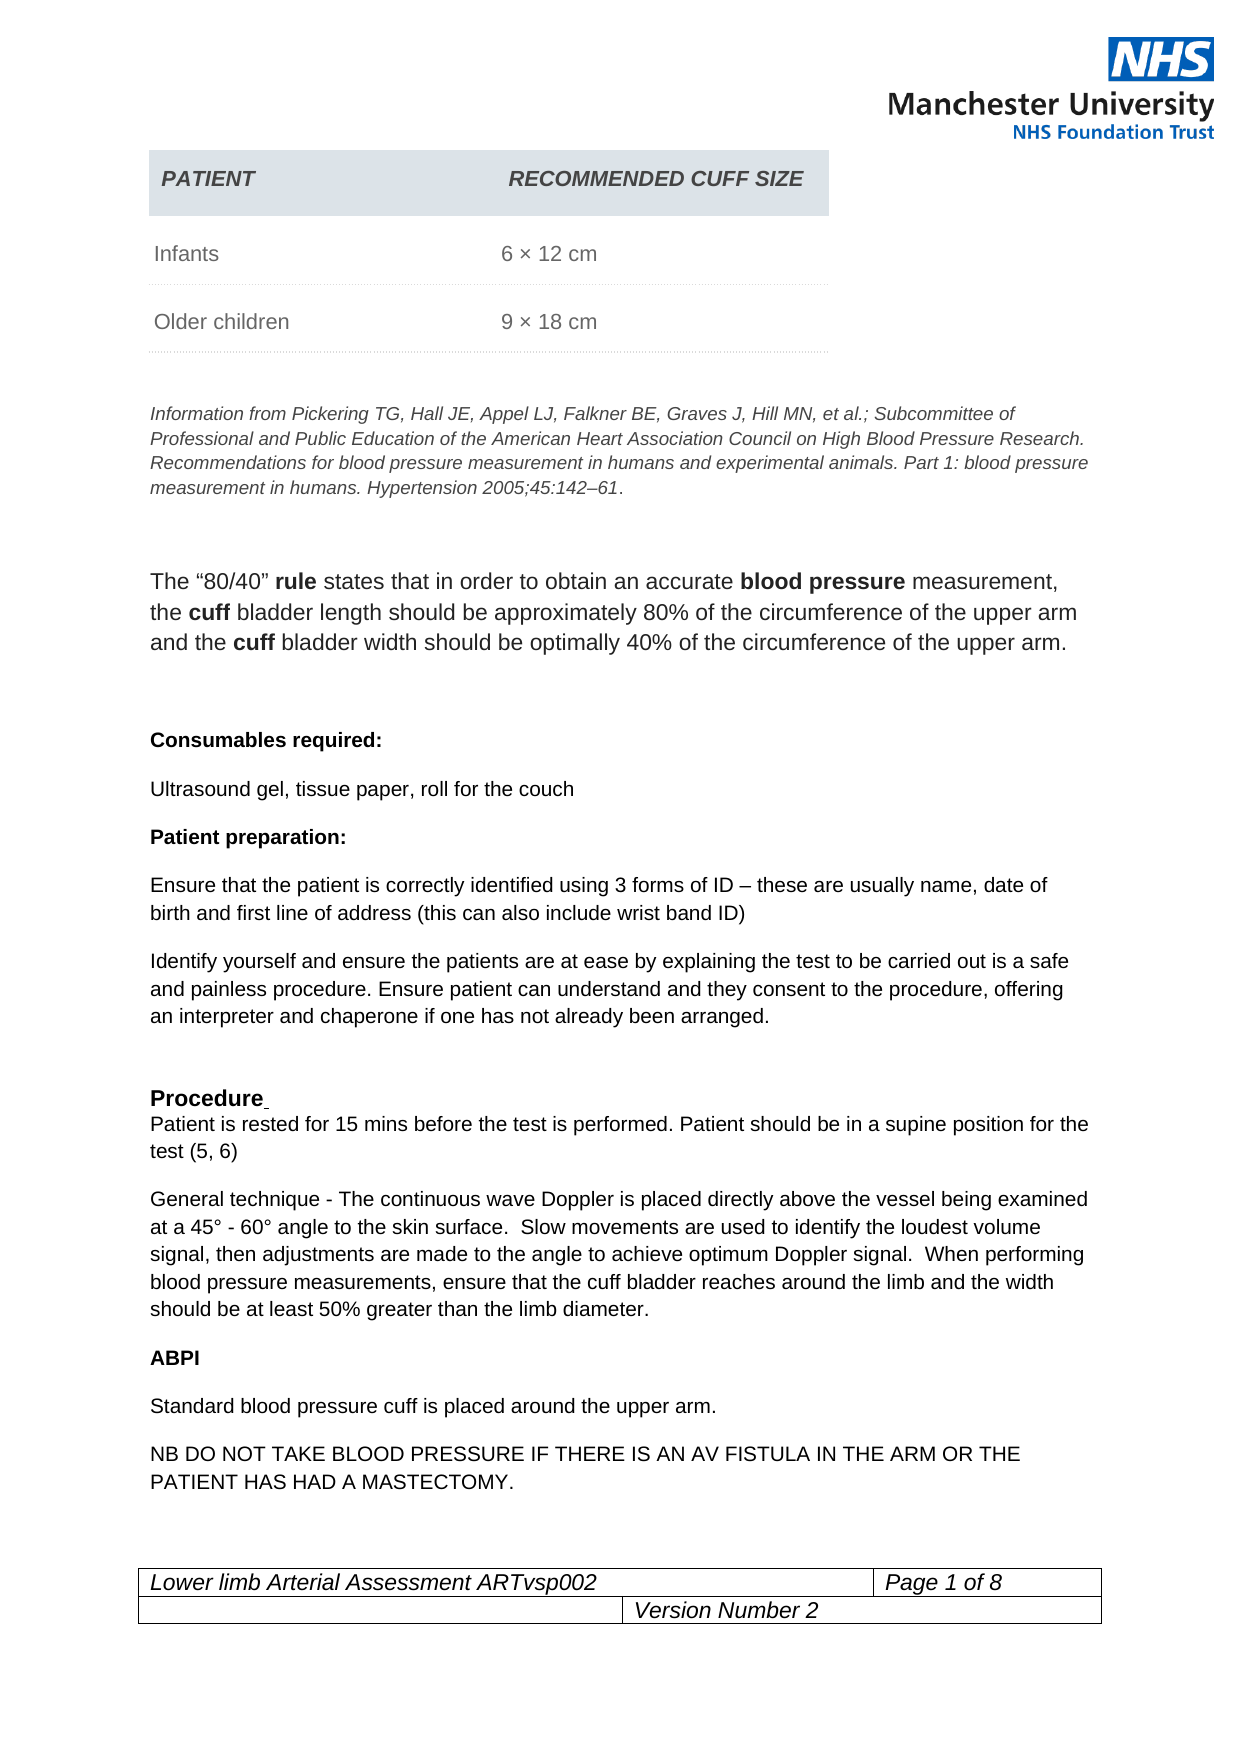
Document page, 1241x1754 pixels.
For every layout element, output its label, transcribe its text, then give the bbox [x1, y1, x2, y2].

picture [889, 37, 1214, 139]
text Patient preparation: [150, 825, 1090, 849]
text Information from Pickering TG, Hall JE, Appel LJ, Falkner BE, Graves J, Hill MN, et al.; Subcommittee of Professional and Public Education of the American Heart Association Council on High Blood Pressure Research. Recommendations for blood pressure measurement in humans and experimental animals. Part 1: blood pressure measurement in humans. Hypertension 2005;45:142–61. [150, 403, 1090, 498]
text Ultrasound gel, tissue paper, roll for the couch [150, 776, 1090, 800]
text Consumables required: [150, 728, 1090, 752]
subtitle Procedure [150, 1085, 1090, 1111]
table_cell Older children [149, 284, 496, 351]
text The “80/40” rule states that in order to obtain an accurate blood pressure measurement, the cuff bladder length should be approximately 80% of the circumference of the upper arm and the cuff bladder width should be optimally 40% of the circumference of the upper arm. [150, 568, 1090, 655]
table_cell 6 × 12 cm [496, 216, 829, 283]
text General technique - The continuous wave Doppler is placed directly above the vessel being examined at a 45° - 60° angle to the skin surface. Slow movements are used to identify the loudest volume signal, then adjustments are made to the angle to achieve optimum Doppler signal. When performing blood pressure measurements, ensure that the cuff bladder reaches around the limb and the width should be at least 50% greater than the limb diameter. [150, 1187, 1090, 1321]
text Ensure that the patient is correctly identified using 3 forms of ID – these are usually name, date of birth and first line of address (this can also include wrist band ID) [150, 873, 1090, 924]
text ABPI [150, 1346, 1090, 1369]
text Patient is rested for 15 mins before the test is performed. Patient should be in a supine position for the test (5, 6) [150, 1111, 1090, 1163]
table_cell Infants [149, 216, 496, 283]
table_header RECOMMENDED CUFF SIZE [496, 150, 829, 216]
text NB DO NOT TAKE BLOOD PRESSURE IF THERE IS AN AV FISTULA IN THE ARM OR THE PATIENT HAS HAD A MASTECTOMY. [150, 1442, 1090, 1494]
text Identify yourself and ensure the patients are at ease by explaining the test to be carried out is a safe and painless procedure. Ensure patient can understand and they consent to the procedure, offering an interpreter and chaperone if one has not already been arranged. [150, 949, 1090, 1060]
table_header PATIENT [149, 150, 496, 216]
text Standard blood pressure cuff is placed around the upper arm. [150, 1394, 1090, 1418]
table_cell 9 × 18 cm [496, 284, 829, 351]
